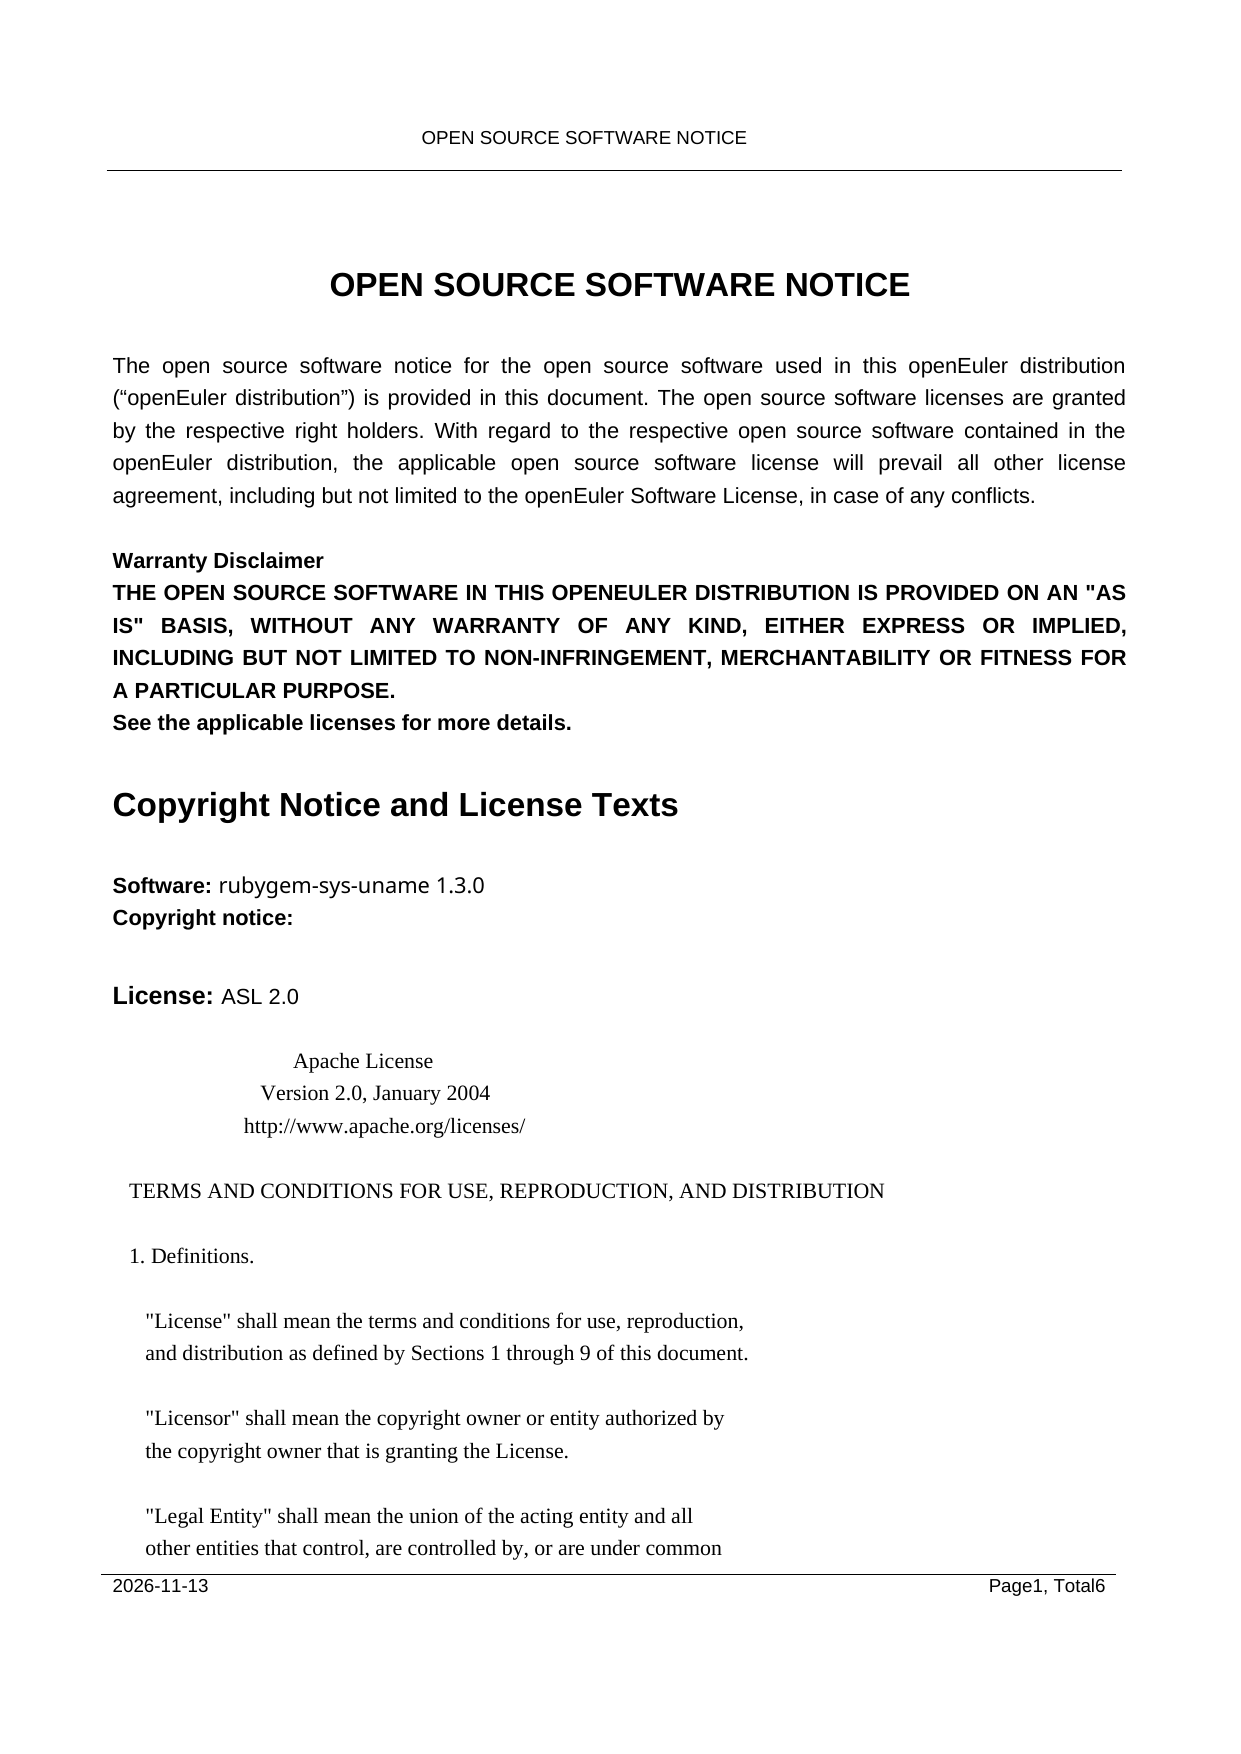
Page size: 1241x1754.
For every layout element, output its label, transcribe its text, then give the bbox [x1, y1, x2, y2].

title Software: rubygem-sys-uname 1.3.0 [112, 869, 1128, 901]
text License: ASL 2.0 [112, 979, 1128, 1012]
text Copyright Notice and License Texts [112, 771, 1128, 836]
text Copyright notice: [112, 901, 1128, 934]
text Warranty Disclaimer [112, 544, 1128, 576]
text The open source software notice for the open source software used in this openEuler distribution (“openEuler distribution”) is provided in this document. The open source software licenses are granted by the respective right holders. With regard to the respective open source software contained in the openEuler distribution, the applicable open source software license will prevail all other license agreement, including but not limited to the openEuler Software License, in case of any conflicts. [112, 349, 1128, 511]
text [112, 1012, 1128, 1564]
text THE OPEN SOURCE SOFTWARE IN THIS OPENEULER DISTRIBUTION IS PROVIDED ON AN "AS IS" BASIS, WITHOUT ANY WARRANTY OF ANY KIND, EITHER EXPRESS OR IMPLIED, INCLUDING BUT NOT LIMITED TO NON-INFRINGEMENT, MERCHANTABILITY OR FITNESS FOR A PARTICULAR PURPOSE. See the applicable licenses for more details. [112, 576, 1128, 739]
text OPEN SOURCE SOFTWARE NOTICE [112, 251, 1128, 316]
